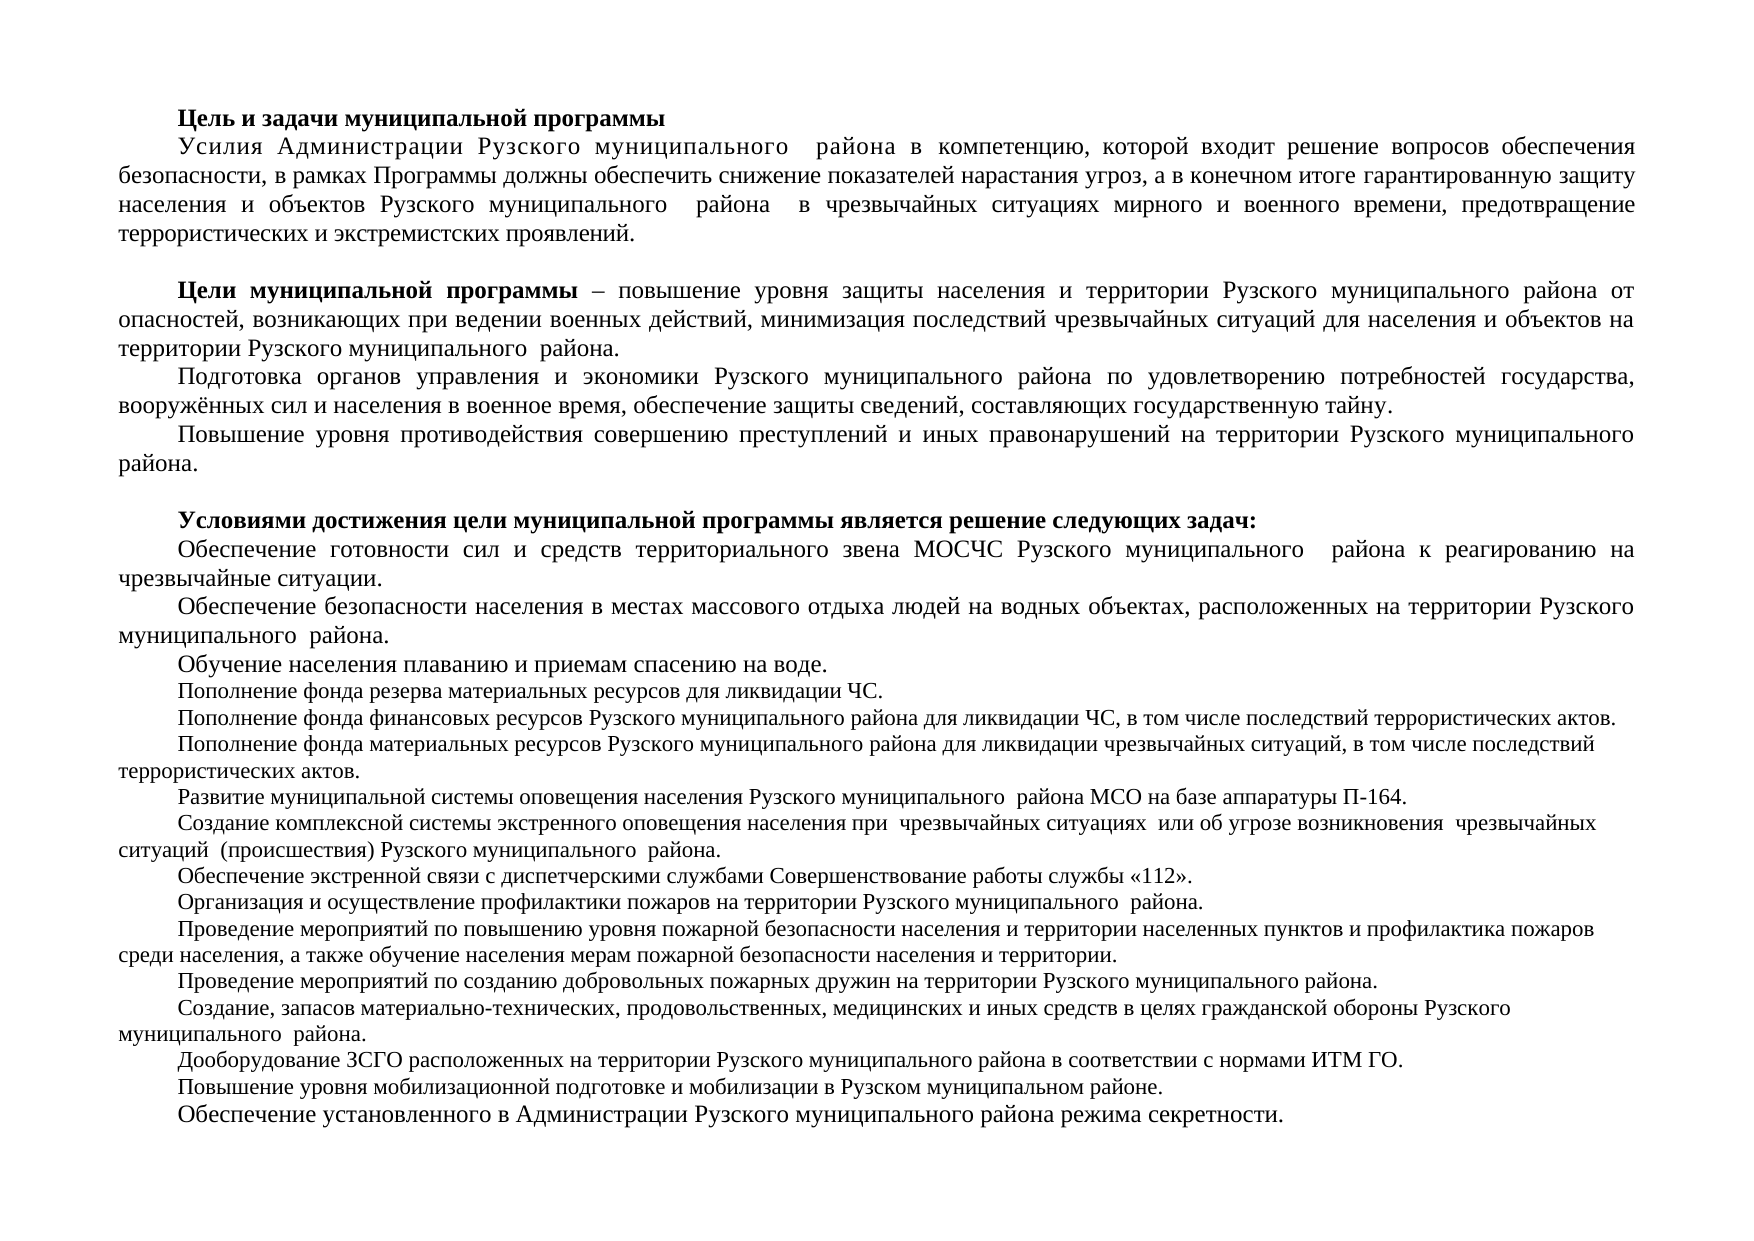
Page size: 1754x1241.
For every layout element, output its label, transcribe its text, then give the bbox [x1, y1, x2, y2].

text Проведение мероприятий по повышению уровня пожарной безопасности населения и территории населенных пунктов и профилактика пожаров среди населения, а также обучение населения мерам пожарной безопасности населения и территории. [118, 915, 1636, 967]
text Создание комплексной системы экстренного оповещения населения при чрезвычайных ситуациях или об угрозе возникновения чрезвычайных ситуаций (происшествия) Рузского муниципального района. [118, 809, 1636, 862]
text Цель и задачи муниципальной программы [118, 103, 1636, 131]
text Повышение уровня противодействия совершению преступлений и иных правонарушений на территории Рузского муниципального района. [118, 419, 1636, 476]
text Пополнение фонда финансовых ресурсов Рузского муниципального района для ликвидации ЧС, в том числе последствий террористических актов. [118, 704, 1636, 730]
text Обеспечение установленного в Администрации Рузского муниципального района режима секретности. [118, 1099, 1636, 1128]
text Обеспечение безопасности населения в местах массового отдыха людей на водных объектах, расположенных на территории Рузского муниципального района. [118, 591, 1636, 649]
text Организация и осуществление профилактики пожаров на территории Рузского муниципального района. [118, 888, 1636, 915]
text Усилия Администрации Рузского муниципального района в компетенцию, которой входит решение вопросов обеспечения безопасности, в рамках Программы должны обеспечить снижение показателей нарастания угроз, а в конечном итоге гарантированную защиту населения и объектов Рузского муниципального района в чрезвычайных ситуациях мирного и военного времени, предотвращение террористических и экстремистских проявлений. [118, 131, 1636, 246]
text Развитие муниципальной системы оповещения населения Рузского муниципального района МСО на базе аппаратуры П-164. [118, 783, 1636, 809]
text Обеспечение экстренной связи с диспетчерскими службами Совершенствование работы службы «112». [118, 862, 1636, 888]
text Обеспечение готовности сил и средств территориального звена МОСЧС Рузского муниципального района к реагированию на чрезвычайные ситуации. [118, 534, 1636, 591]
text Подготовка органов управления и экономики Рузского муниципального района по удовлетворению потребностей государства, вооружённых сил и населения в военное время, обеспечение защиты сведений, составляющих государственную тайну. [118, 361, 1636, 419]
text Проведение мероприятий по созданию добровольных пожарных дружин на территории Рузского муниципального района. [118, 967, 1636, 994]
text Пополнение фонда резерва материальных ресурсов для ликвидации ЧС. [118, 678, 1636, 704]
text Создание, запасов материально-технических, продовольственных, медицинских и иных средств в целях гражданской обороны Рузского муниципального района. [118, 994, 1636, 1047]
text Повышение уровня мобилизационной подготовке и мобилизации в Рузском муниципальном районе. [118, 1073, 1636, 1099]
text Обучение населения плаванию и приемам спасению на воде. [118, 649, 1636, 678]
text Условиями достижения цели муниципальной программы является решение следующих задач: [118, 505, 1636, 534]
text Цели муниципальной программы – повышение уровня защиты населения и территории Рузского муниципального района от опасностей, возникающих при ведении военных действий, минимизация последствий чрезвычайных ситуаций для населения и объектов на территории Рузского муниципального района. [118, 275, 1636, 361]
text Пополнение фонда материальных ресурсов Рузского муниципального района для ликвидации чрезвычайных ситуаций, в том числе последствий террористических актов. [118, 730, 1636, 783]
text Дооборудование ЗСГО расположенных на территории Рузского муниципального района в соответствии с нормами ИТМ ГО. [118, 1047, 1636, 1073]
